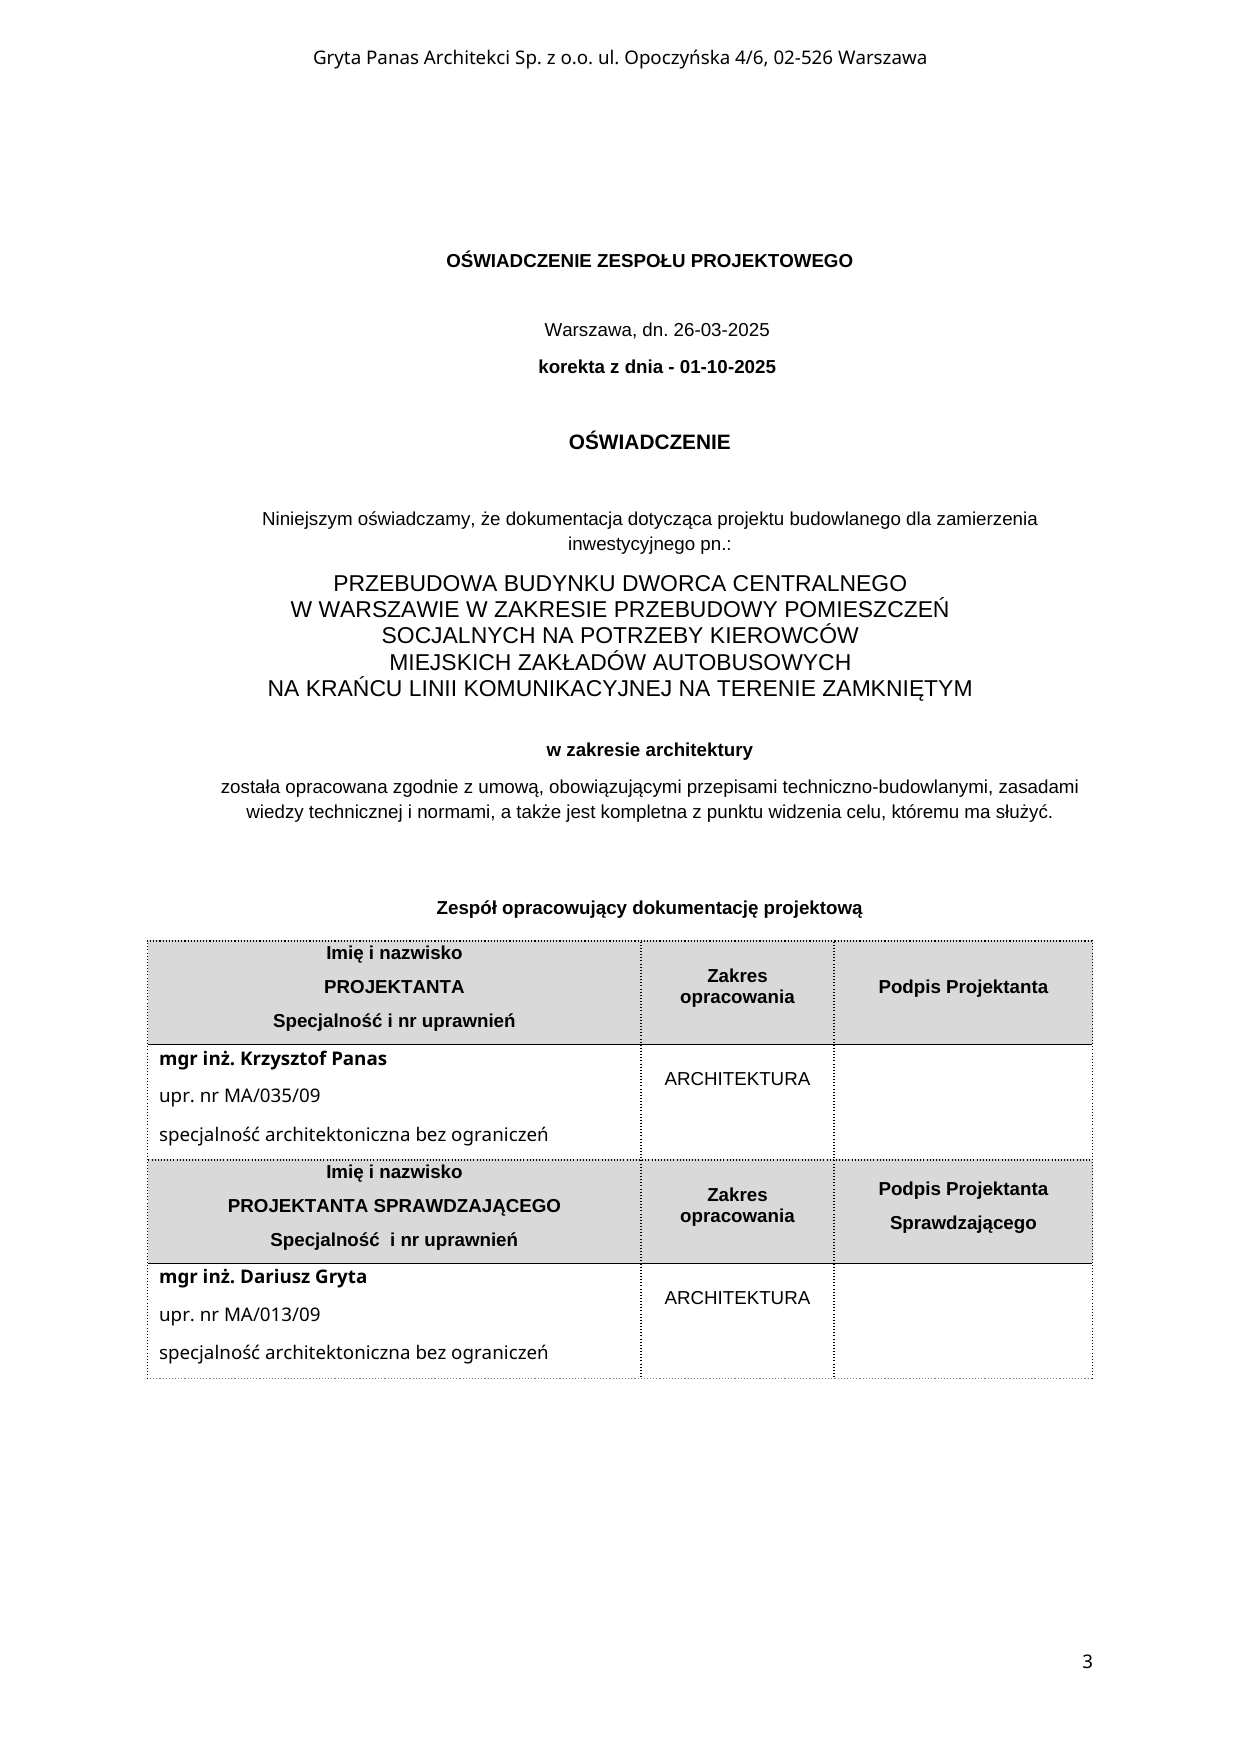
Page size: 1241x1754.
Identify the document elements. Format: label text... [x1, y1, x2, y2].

text W WARSZAWIE W ZAKRESIE PRZEBUDOWY POMIESZCZEŃ [148, 596, 1093, 622]
text korekta z dnia - 01-10-2025 [148, 356, 1093, 377]
text Warszawa, dn. 26-03-2025 [148, 318, 1093, 340]
text OŚWIADCZENIE ZESPOŁU PROJEKTOWEGO [207, 250, 1093, 271]
table_cell [834, 1263, 1093, 1378]
table_header Zakres opracowania [641, 940, 834, 1044]
text została opracowana zgodnie z umową, obowiązującymi przepisami techniczno-budowlanymi, zasadami wiedzy technicznej i normami, a także jest kompletna z punktu widzenia celu, któremu ma służyć. [207, 776, 1093, 822]
table_cell [834, 1044, 1093, 1159]
table_header Imię i nazwisko PROJEKTANTA Specjalność i nr uprawnień [148, 940, 641, 1044]
text PRZEBUDOWA BUDYNKU DWORCA CENTRALNEGO [148, 569, 1093, 596]
text MIEJSKICH ZAKŁADÓW AUTOBUSOWYCH [148, 649, 1093, 675]
text Niniejszym oświadczamy, że dokumentacja dotycząca projektu budowlanego dla zamierzenia inwestycyjnego pn.: [207, 507, 1093, 554]
text Zespół opracowujący dokumentację projektową [207, 897, 1093, 918]
table_cell Imię i nazwisko PROJEKTANTA SPRAWDZAJĄCEGO Specjalność i nr uprawnień [148, 1159, 641, 1263]
table_cell Zakres opracowania [641, 1159, 834, 1263]
table_header Podpis Projektanta [834, 940, 1093, 1044]
table_cell Podpis Projektanta Sprawdzającego [834, 1159, 1093, 1263]
table_cell mgr inż. Dariusz Gryta upr. nr MA/013/09 specjalność architektoniczna bez ograniczeń [148, 1264, 641, 1378]
table_cell mgr inż. Krzysztof Panas upr. nr MA/035/09 specjalność architektoniczna bez ograniczeń [148, 1045, 641, 1159]
text OŚWIADCZENIE [207, 430, 1093, 454]
text SOCJALNYCH NA POTRZEBY KIEROWCÓW [148, 622, 1093, 649]
table_cell architektura [641, 1264, 834, 1378]
text NA KRAŃCU LINII KOMUNIKACYJNEJ NA TERENIE ZAMKNIĘTYM [148, 675, 1093, 701]
table_cell Architektura [641, 1045, 834, 1159]
text w zakresie architektury [207, 739, 1093, 760]
